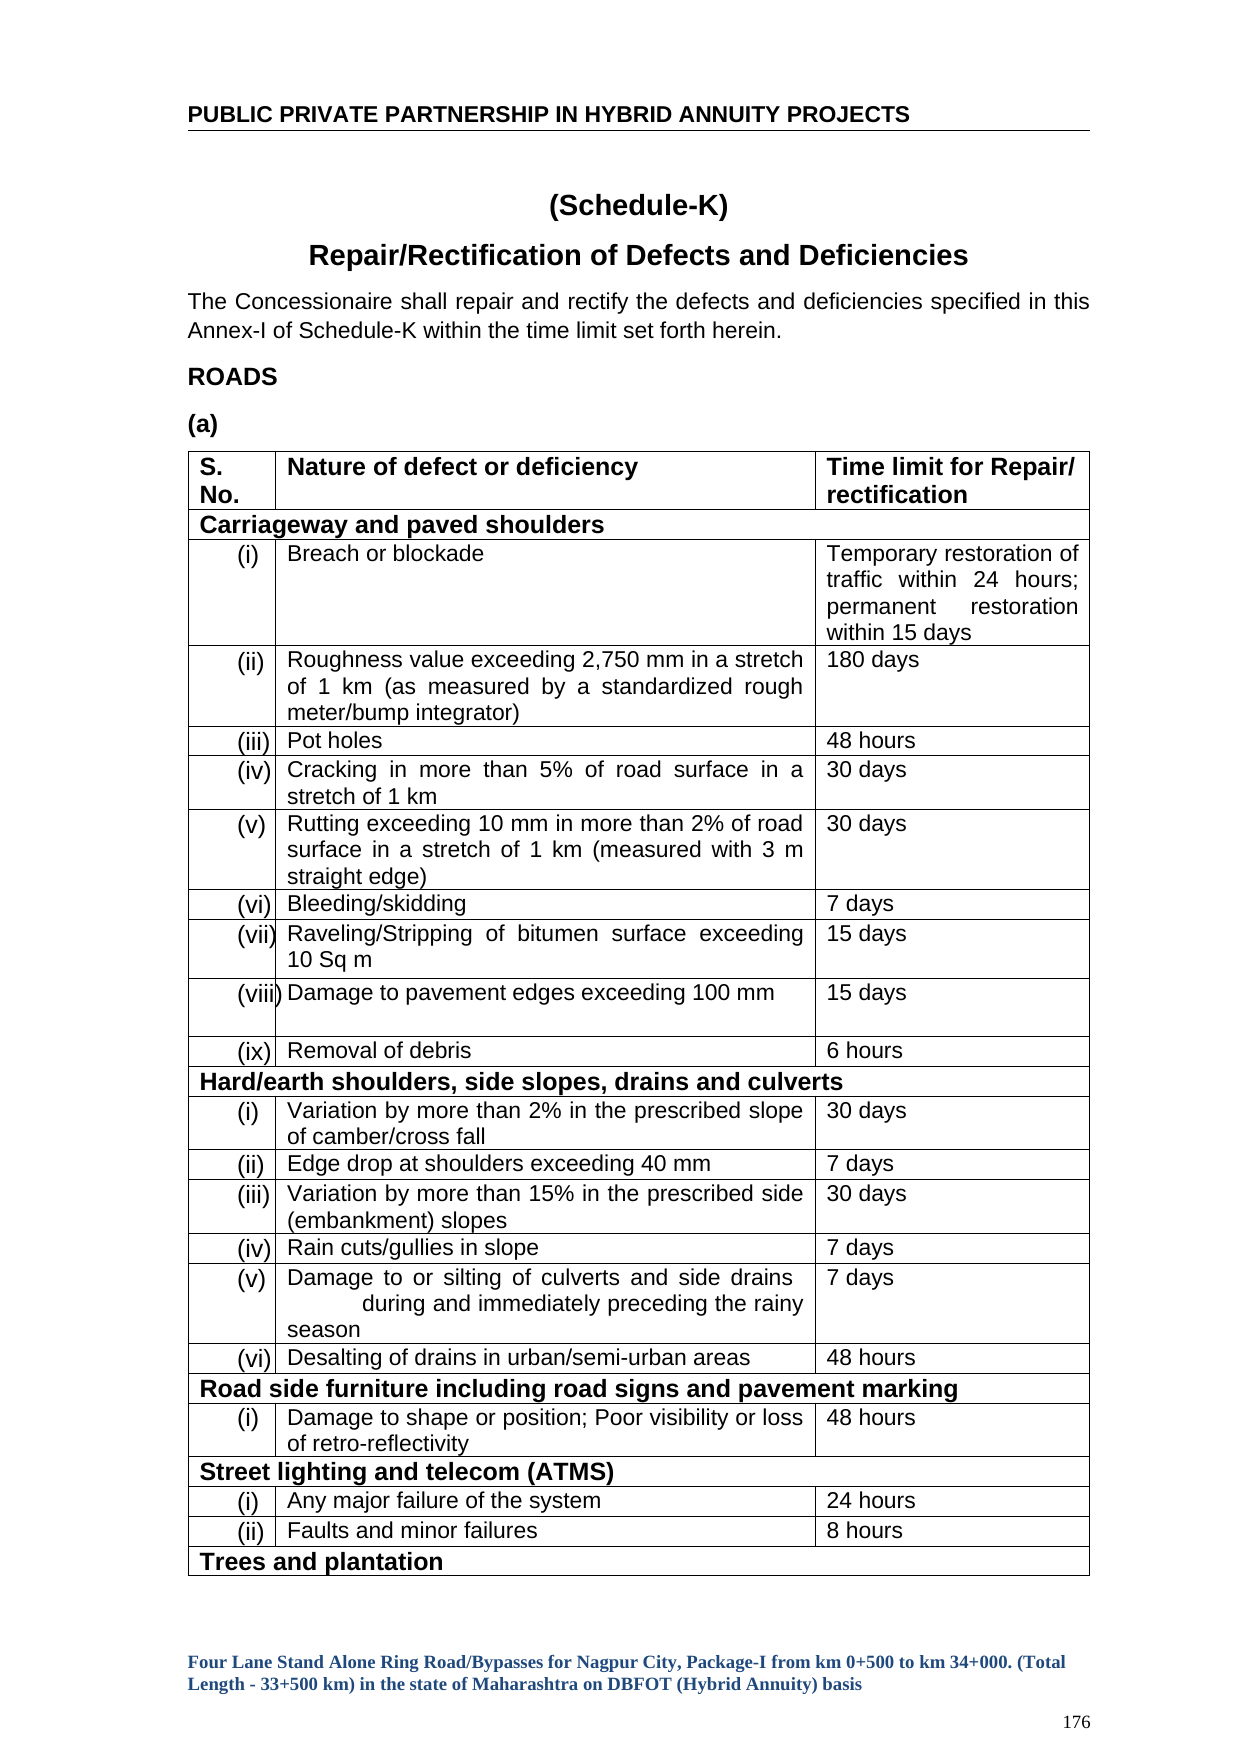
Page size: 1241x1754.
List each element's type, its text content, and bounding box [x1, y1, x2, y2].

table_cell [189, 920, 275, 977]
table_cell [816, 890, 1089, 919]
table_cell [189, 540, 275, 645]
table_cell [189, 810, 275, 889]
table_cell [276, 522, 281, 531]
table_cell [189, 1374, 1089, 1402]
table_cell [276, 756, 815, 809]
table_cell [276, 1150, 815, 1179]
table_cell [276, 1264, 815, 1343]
text The Concessionaire shall repair and rectify the defects and deficiencies specified in this Annex-I of Schedule-K within the time limit set forth herein. [187, 288, 1090, 343]
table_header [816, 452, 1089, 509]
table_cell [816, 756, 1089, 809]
text (Schedule-K) [187, 187, 1090, 221]
text ROADS [187, 362, 1090, 390]
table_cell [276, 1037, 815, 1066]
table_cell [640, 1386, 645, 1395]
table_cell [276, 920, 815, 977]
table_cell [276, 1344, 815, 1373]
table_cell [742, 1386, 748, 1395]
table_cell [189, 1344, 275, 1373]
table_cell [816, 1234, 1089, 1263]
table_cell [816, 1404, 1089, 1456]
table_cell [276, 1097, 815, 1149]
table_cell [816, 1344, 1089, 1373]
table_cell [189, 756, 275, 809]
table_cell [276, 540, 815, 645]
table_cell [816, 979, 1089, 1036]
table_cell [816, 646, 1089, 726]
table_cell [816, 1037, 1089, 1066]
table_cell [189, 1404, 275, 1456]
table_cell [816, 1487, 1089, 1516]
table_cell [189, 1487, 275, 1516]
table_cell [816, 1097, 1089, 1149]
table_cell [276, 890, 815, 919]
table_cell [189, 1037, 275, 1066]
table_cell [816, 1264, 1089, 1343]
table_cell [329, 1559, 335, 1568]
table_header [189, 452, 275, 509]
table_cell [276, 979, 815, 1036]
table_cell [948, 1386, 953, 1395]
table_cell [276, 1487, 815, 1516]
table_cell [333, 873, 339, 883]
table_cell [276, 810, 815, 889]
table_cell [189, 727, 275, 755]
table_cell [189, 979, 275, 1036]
text Repair/Rectification of Defects and Deficiencies [187, 238, 1090, 271]
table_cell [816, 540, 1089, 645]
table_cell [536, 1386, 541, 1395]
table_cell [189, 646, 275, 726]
text (a) [187, 409, 1090, 438]
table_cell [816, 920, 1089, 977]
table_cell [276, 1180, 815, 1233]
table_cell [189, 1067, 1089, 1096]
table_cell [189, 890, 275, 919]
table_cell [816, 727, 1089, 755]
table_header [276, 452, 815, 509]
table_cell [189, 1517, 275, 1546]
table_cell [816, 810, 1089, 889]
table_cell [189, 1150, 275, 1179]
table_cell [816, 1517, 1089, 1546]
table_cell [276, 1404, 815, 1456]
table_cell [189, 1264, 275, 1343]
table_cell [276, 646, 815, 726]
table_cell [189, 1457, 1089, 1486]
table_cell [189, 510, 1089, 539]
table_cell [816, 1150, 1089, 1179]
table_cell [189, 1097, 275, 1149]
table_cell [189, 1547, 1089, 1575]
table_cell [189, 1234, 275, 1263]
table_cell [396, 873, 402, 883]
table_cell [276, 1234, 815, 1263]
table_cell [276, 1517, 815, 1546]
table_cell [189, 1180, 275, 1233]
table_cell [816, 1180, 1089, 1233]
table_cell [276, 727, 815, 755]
